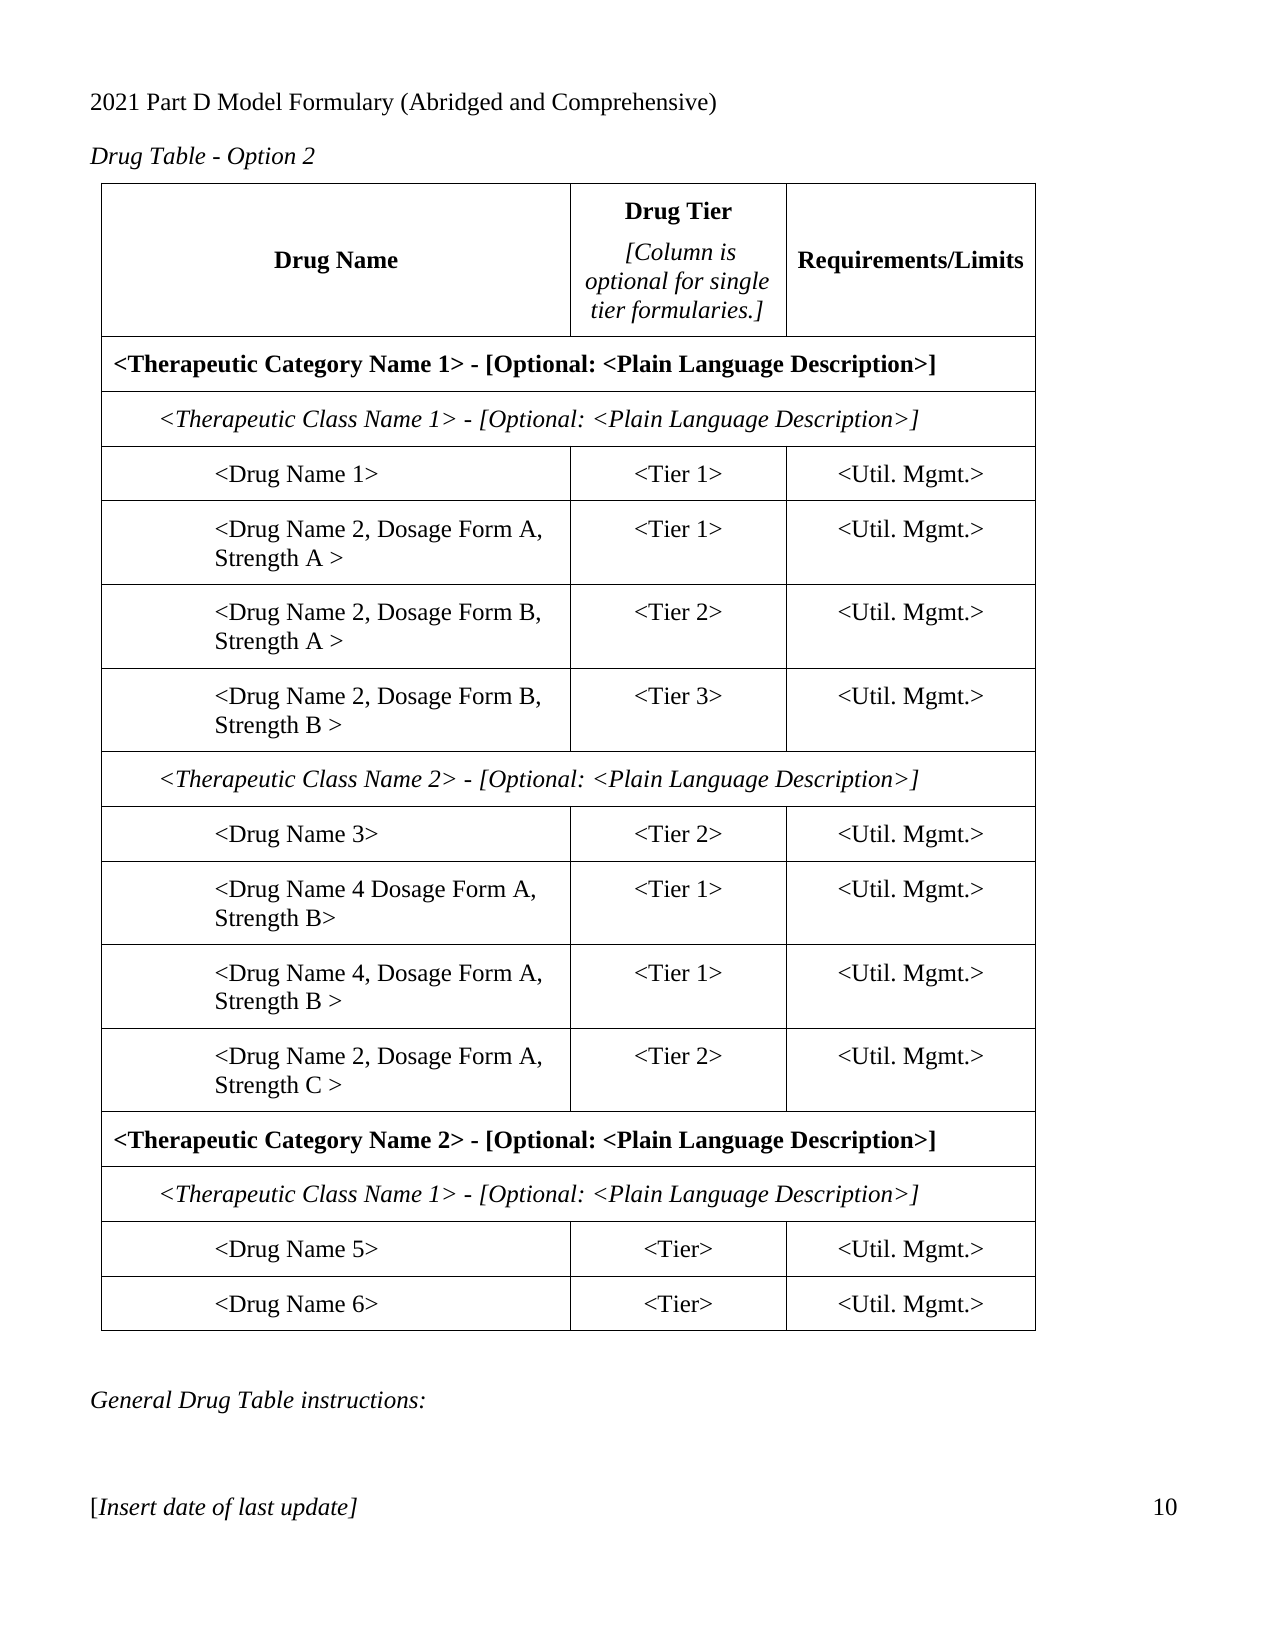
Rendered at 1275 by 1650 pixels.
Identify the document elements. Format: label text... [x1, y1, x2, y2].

text Drug Table - Option 2 [90, 141, 1185, 170]
table_cell <Therapeutic Class Name 1> - [Optional: <Plain Language Description>] [102, 392, 1035, 446]
table_cell <Util. Mgmt.> [787, 945, 1035, 1028]
table_cell <Drug Name 3> [102, 807, 570, 861]
table_header Drug Name [102, 184, 570, 336]
table_cell <Tier 1> [571, 945, 786, 1028]
table_cell <Util. Mgmt.> [787, 1277, 1035, 1330]
table_cell <Util. Mgmt.> [787, 669, 1035, 751]
table_cell <Drug Name 4, Dosage Form A, Strength B > [102, 945, 570, 1028]
table_cell <Drug Name 2, Dosage Form B, Strength B > [102, 669, 570, 751]
table_header Requirements/Limits [787, 184, 1035, 336]
table_cell <Therapeutic Class Name 1> - [Optional: <Plain Language Description>] [102, 1167, 1035, 1221]
table_cell <Drug Name 5> [102, 1222, 570, 1276]
table_cell <Tier 1> [571, 862, 786, 944]
table_cell <Tier> [571, 1277, 786, 1330]
table_cell <Util. Mgmt.> [787, 447, 1035, 500]
table_cell <Drug Name 6> [102, 1277, 570, 1330]
table_cell <Util. Mgmt.> [787, 1222, 1035, 1276]
table_cell <Drug Name 2, Dosage Form B, Strength A > [102, 585, 570, 667]
text General Drug Table instructions: [90, 1385, 1185, 1414]
table_cell <Drug Name 4 Dosage Form A, Strength B> [102, 862, 570, 944]
table_cell <Tier 2> [571, 807, 786, 861]
table_cell <Therapeutic Class Name 2> - [Optional: <Plain Language Description>] [102, 752, 1035, 806]
table_cell <Drug Name 2, Dosage Form A, Strength A > [102, 501, 570, 584]
table_cell <Util. Mgmt.> [787, 1029, 1035, 1111]
table_cell <Tier 1> [571, 447, 786, 500]
table_cell <Therapeutic Category Name 2> - [Optional: <Plain Language Description>] [102, 1112, 1035, 1166]
table_cell <Tier 2> [571, 1029, 786, 1111]
table_cell <Therapeutic Category Name 1> - [Optional: <Plain Language Description>] [102, 337, 1035, 391]
table_cell <Util. Mgmt.> [787, 807, 1035, 861]
table_header Drug Tier [Column is optional for single tier formularies.] [571, 184, 786, 336]
table_cell <Tier 2> [571, 585, 786, 667]
table_cell <Drug Name 1> [102, 447, 570, 500]
table_cell <Tier 3> [571, 669, 786, 751]
table_cell <Drug Name 2, Dosage Form A, Strength C > [102, 1029, 570, 1111]
table_cell <Util. Mgmt.> [787, 501, 1035, 584]
table_cell <Util. Mgmt.> [787, 862, 1035, 944]
table_cell <Util. Mgmt.> [787, 585, 1035, 667]
table_cell <Tier 1> [571, 501, 786, 584]
table_cell <Tier> [571, 1222, 786, 1276]
